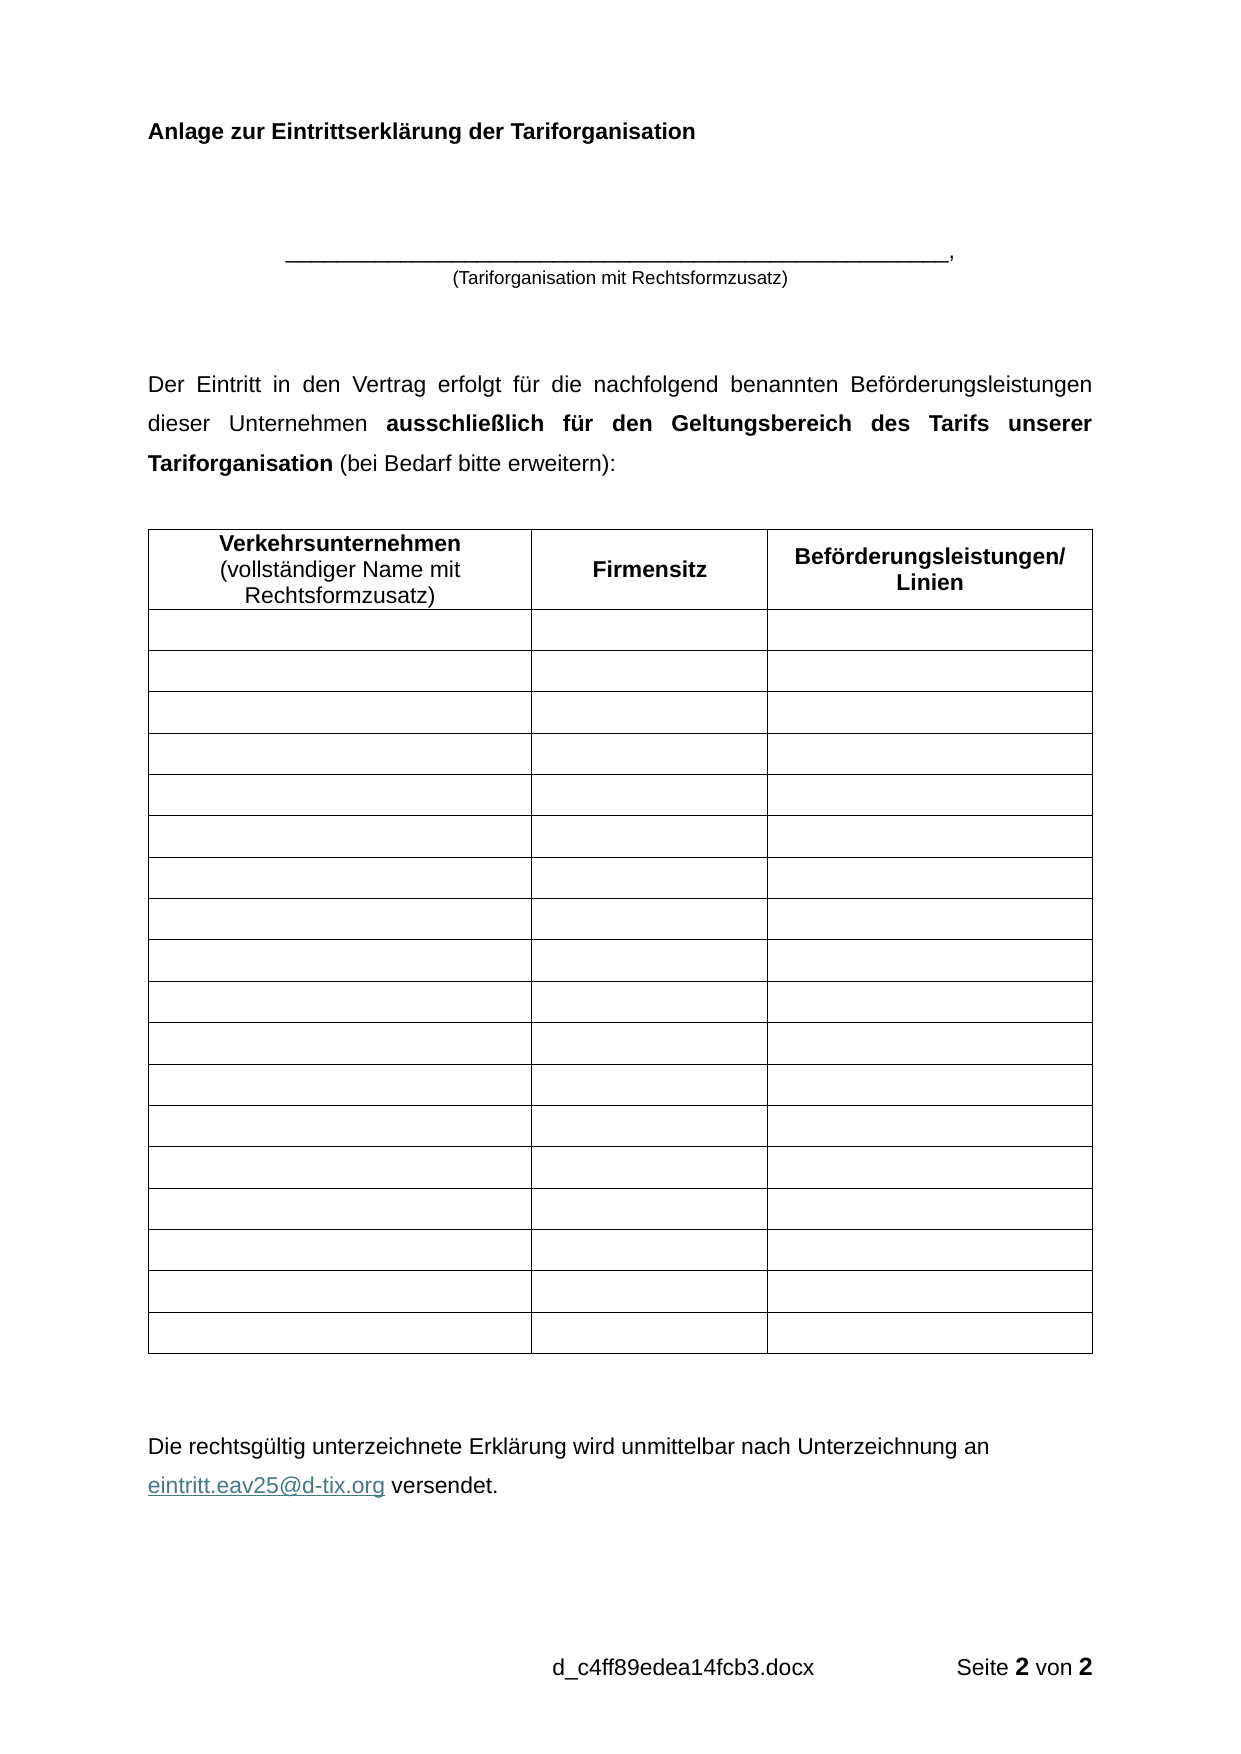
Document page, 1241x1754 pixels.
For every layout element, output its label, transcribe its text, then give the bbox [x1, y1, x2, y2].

table_cell [149, 858, 531, 898]
table_cell [532, 1065, 767, 1105]
table_cell [768, 692, 1092, 733]
table_cell [149, 692, 531, 733]
table_cell [532, 940, 767, 981]
text (Tariforganisation mit Rechtsformzusatz) [148, 267, 1093, 288]
table_cell [768, 734, 1092, 774]
table_cell [768, 816, 1092, 857]
table_header Verkehrsunternehmen (vollständiger Name mit Rechtsformzusatz) [149, 530, 531, 608]
table_cell [532, 982, 767, 1022]
table_cell [149, 1230, 531, 1270]
table_cell [768, 1023, 1092, 1063]
table_cell [149, 1065, 531, 1105]
table_cell [149, 1106, 531, 1146]
table_cell [768, 1065, 1092, 1105]
table_cell [149, 1147, 531, 1187]
table_cell [768, 651, 1092, 691]
table_cell [149, 1271, 531, 1312]
table_cell [532, 899, 767, 939]
table_cell [532, 858, 767, 898]
table_cell [149, 1313, 531, 1353]
table_cell [149, 899, 531, 939]
table_cell [768, 1271, 1092, 1312]
table_cell [149, 816, 531, 857]
table_cell [768, 899, 1092, 939]
table_cell [532, 775, 767, 815]
table_cell [768, 858, 1092, 898]
table_cell [532, 610, 767, 650]
table_cell [532, 1106, 767, 1146]
table_header Firmensitz [532, 530, 767, 608]
text ____________________________________________________, [148, 237, 1093, 263]
table_cell [149, 651, 531, 691]
table_cell [532, 1271, 767, 1312]
table_cell [149, 775, 531, 815]
text Der Eintritt in den Vertrag erfolgt für die nachfolgend benannten Beförderungsleistungen dieser Unternehmen ausschließlich für den Geltungsbereich des Tarifs unserer Tariforganisation (bei Bedarf bitte erweitern): [148, 371, 1093, 476]
table_cell [149, 982, 531, 1022]
table_cell [532, 1189, 767, 1229]
table_cell [768, 775, 1092, 815]
table_cell [768, 1230, 1092, 1270]
text Anlage zur Eintrittserklärung der Tariforganisation [148, 118, 1093, 144]
table_cell [532, 1230, 767, 1270]
table_cell [768, 1106, 1092, 1146]
table_cell [149, 1189, 531, 1229]
table_cell [532, 816, 767, 857]
table_cell [532, 1313, 767, 1353]
table_cell [768, 1147, 1092, 1187]
table_cell [532, 692, 767, 733]
table_cell [149, 1023, 531, 1063]
table_cell [768, 610, 1092, 650]
table_cell [768, 940, 1092, 981]
table_cell [768, 982, 1092, 1022]
table_cell [532, 1023, 767, 1063]
table_cell [149, 610, 531, 650]
table_cell [532, 734, 767, 774]
table_cell [768, 1189, 1092, 1229]
table_cell [532, 651, 767, 691]
table_cell [532, 1147, 767, 1187]
table_header Beförderungsleistungen/ Linien [768, 530, 1092, 608]
text Die rechtsgültig unterzeichnete Erklärung wird unmittelbar nach Unterzeichnung an eintritt.eav25@d-tix.org versendet. [148, 1433, 1093, 1499]
table_cell [149, 940, 531, 981]
table_cell [768, 1313, 1092, 1353]
table_cell [149, 734, 531, 774]
